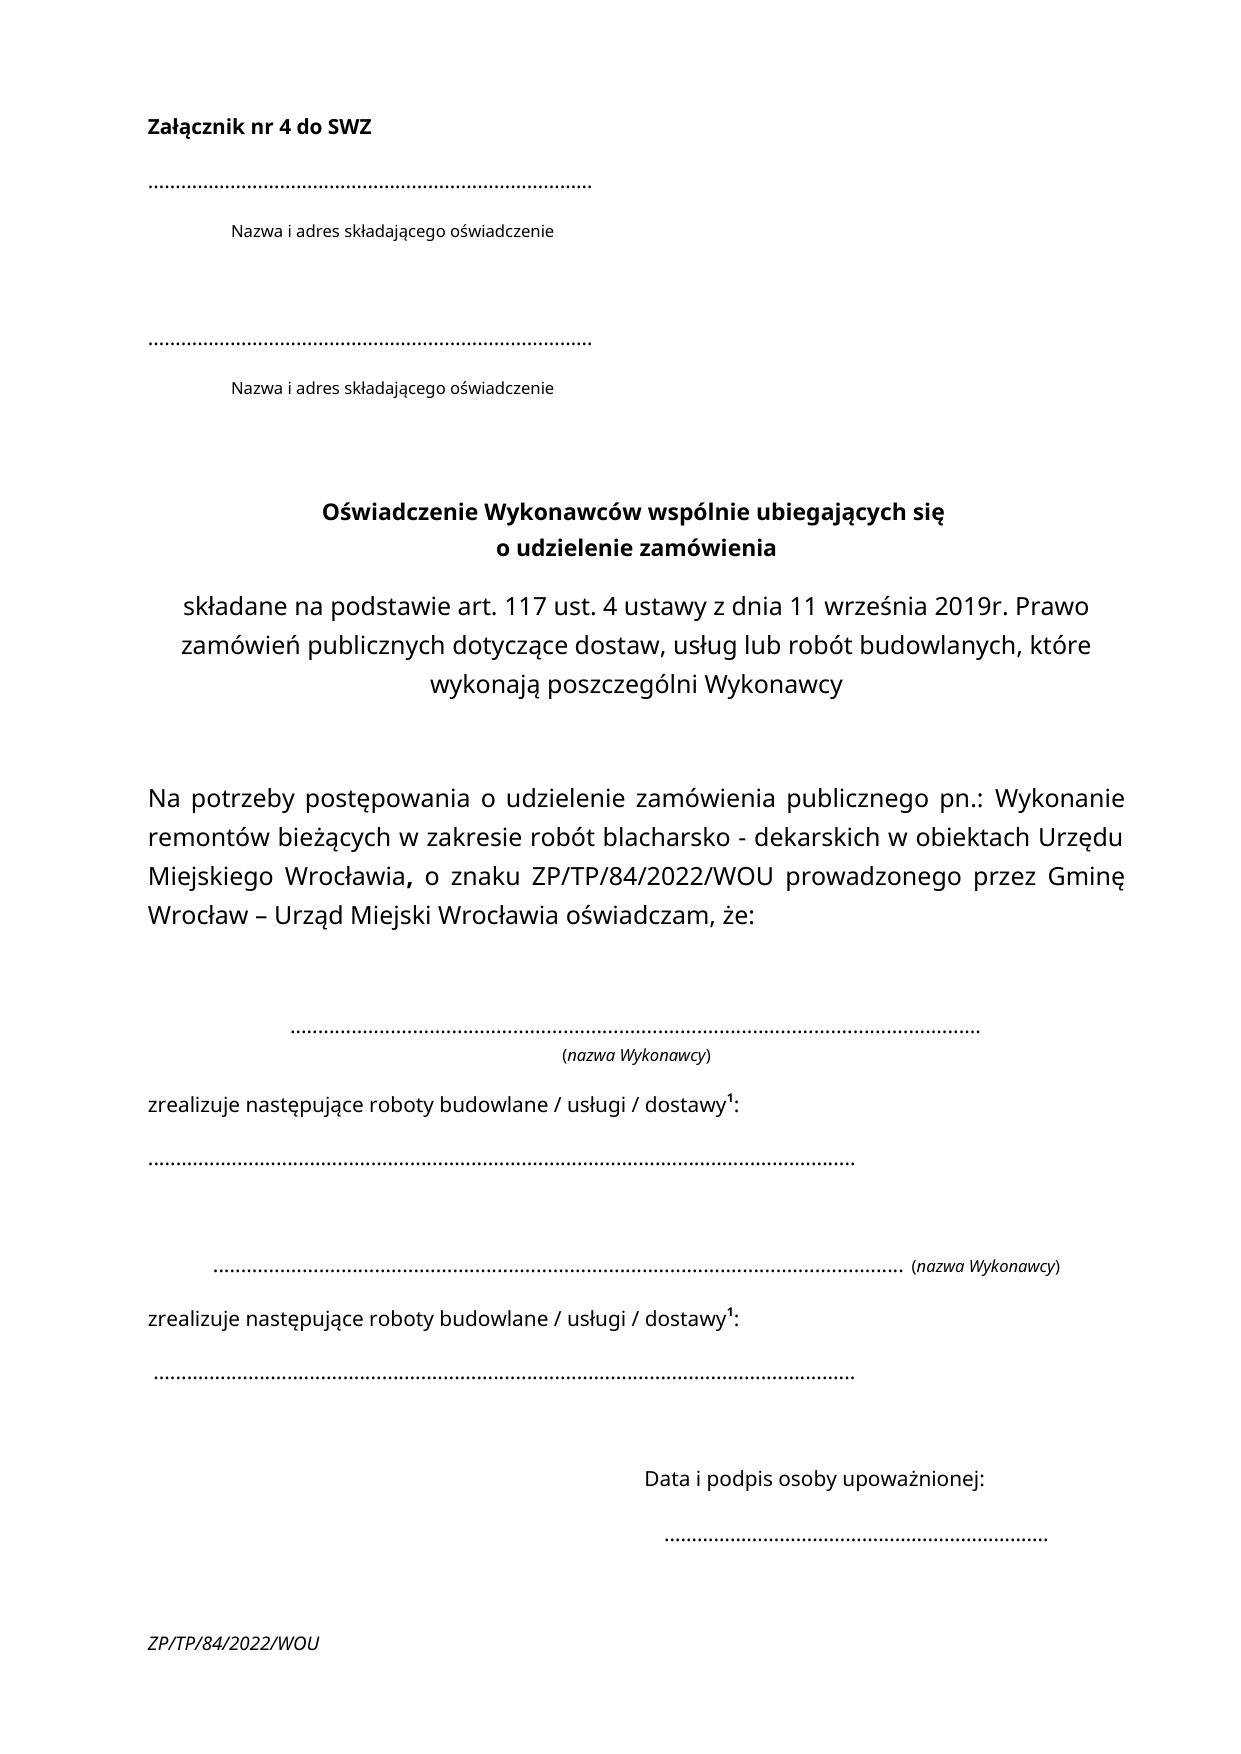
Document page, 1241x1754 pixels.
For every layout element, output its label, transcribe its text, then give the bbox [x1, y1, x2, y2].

text ............................................................................................................................ (nazwa Wykonawcy) [148, 1011, 1125, 1066]
text Na potrzeby postępowania o udzielenie zamówienia publicznego pn.: Wykonanie remontów bieżących w zakresie robót blacharsko - dekarskich w obiektach Urzędu Miejskiego Wrocławia, o znaku ZP/TP/84/2022/WOU prowadzonego przez Gminę Wrocław – Urząd Miejski Wrocławia oświadczam, że: [148, 780, 1125, 932]
text ............................................................................................................................... [148, 1143, 1125, 1172]
text Data i podpis osoby upoważnionej: [516, 1464, 1125, 1492]
text składane na podstawie art. 117 ust. 4 ustawy z dnia 11 września 2019r. Prawo zamówień publicznych dotyczące dostaw, usług lub robót budowlanych, które wykonają poszczególni Wykonawcy [148, 589, 1125, 701]
text ............................................................................................................................ (nazwa Wykonawcy) [148, 1250, 1125, 1279]
text Nazwa i adres składającego oświadczenie [148, 219, 638, 242]
text ……………………………………………………………………… [148, 166, 1125, 194]
text .............................................................................................................................. [148, 1357, 1125, 1386]
text Załącznik nr 4 do SWZ [148, 112, 1125, 141]
text zrealizuje następujące roboty budowlane / usługi / dostawy1: [148, 1304, 1125, 1332]
text Oświadczenie Wykonawców wspólnie ubiegających się o udzielenie zamówienia [148, 496, 1125, 563]
text zrealizuje następujące roboty budowlane / usługi / dostawy1: [148, 1090, 1125, 1118]
text Nazwa i adres składającego oświadczenie [148, 376, 638, 399]
text ……………………………………………………………………… [148, 323, 1125, 351]
text ……………………………………………………………. [561, 1519, 1125, 1548]
